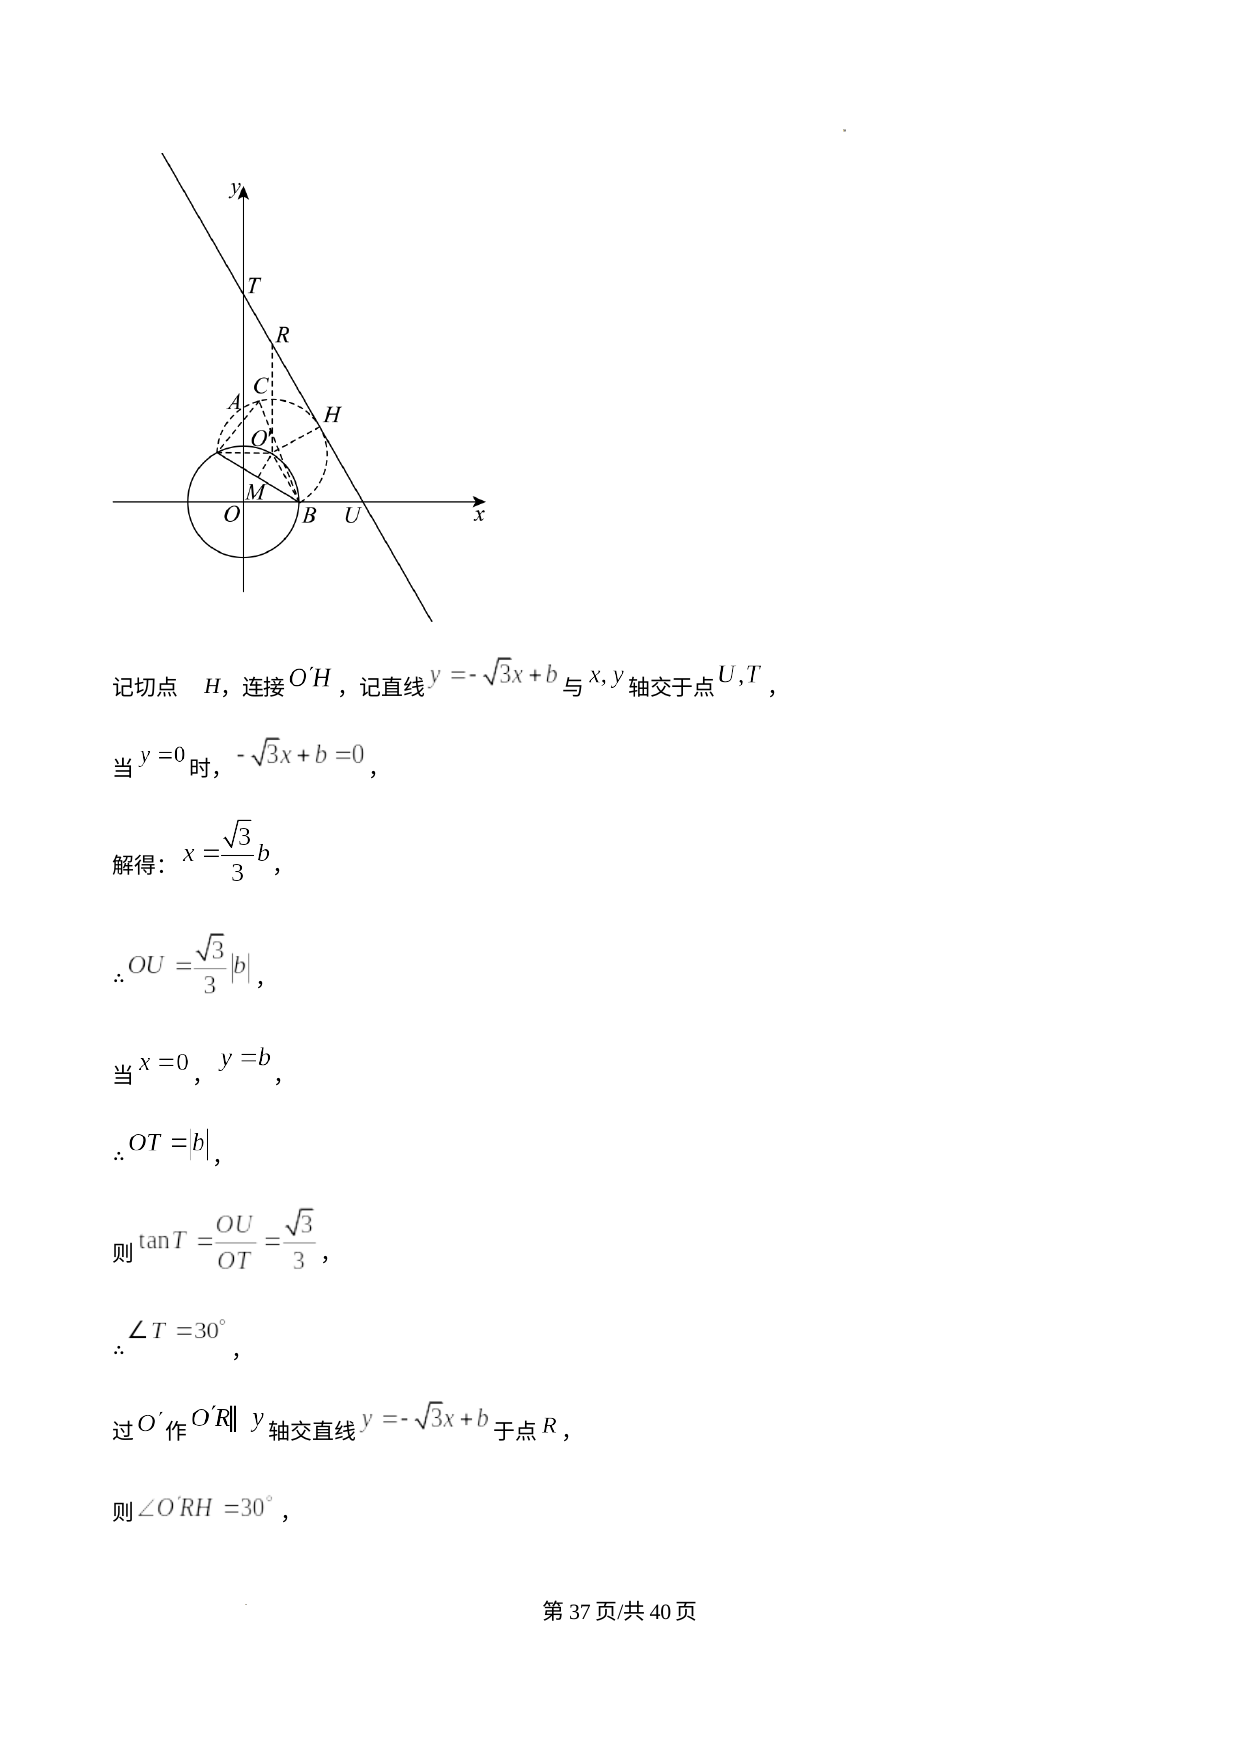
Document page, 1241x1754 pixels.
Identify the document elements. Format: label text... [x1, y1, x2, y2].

text 当，， [112, 1041, 1128, 1106]
text 则， [112, 1203, 1128, 1301]
text ∴， [112, 928, 1128, 1026]
picture [112, 153, 486, 622]
text ∴， [112, 1316, 1128, 1381]
text 则， [112, 1478, 1128, 1543]
text ∴， [112, 1122, 1128, 1187]
text 过作轴交直线于点， [112, 1397, 1128, 1462]
text 当时，， [112, 734, 1128, 799]
text 解得：， [112, 815, 1128, 912]
text 记切点H，连接，记直线与轴交于点， [112, 653, 1128, 718]
